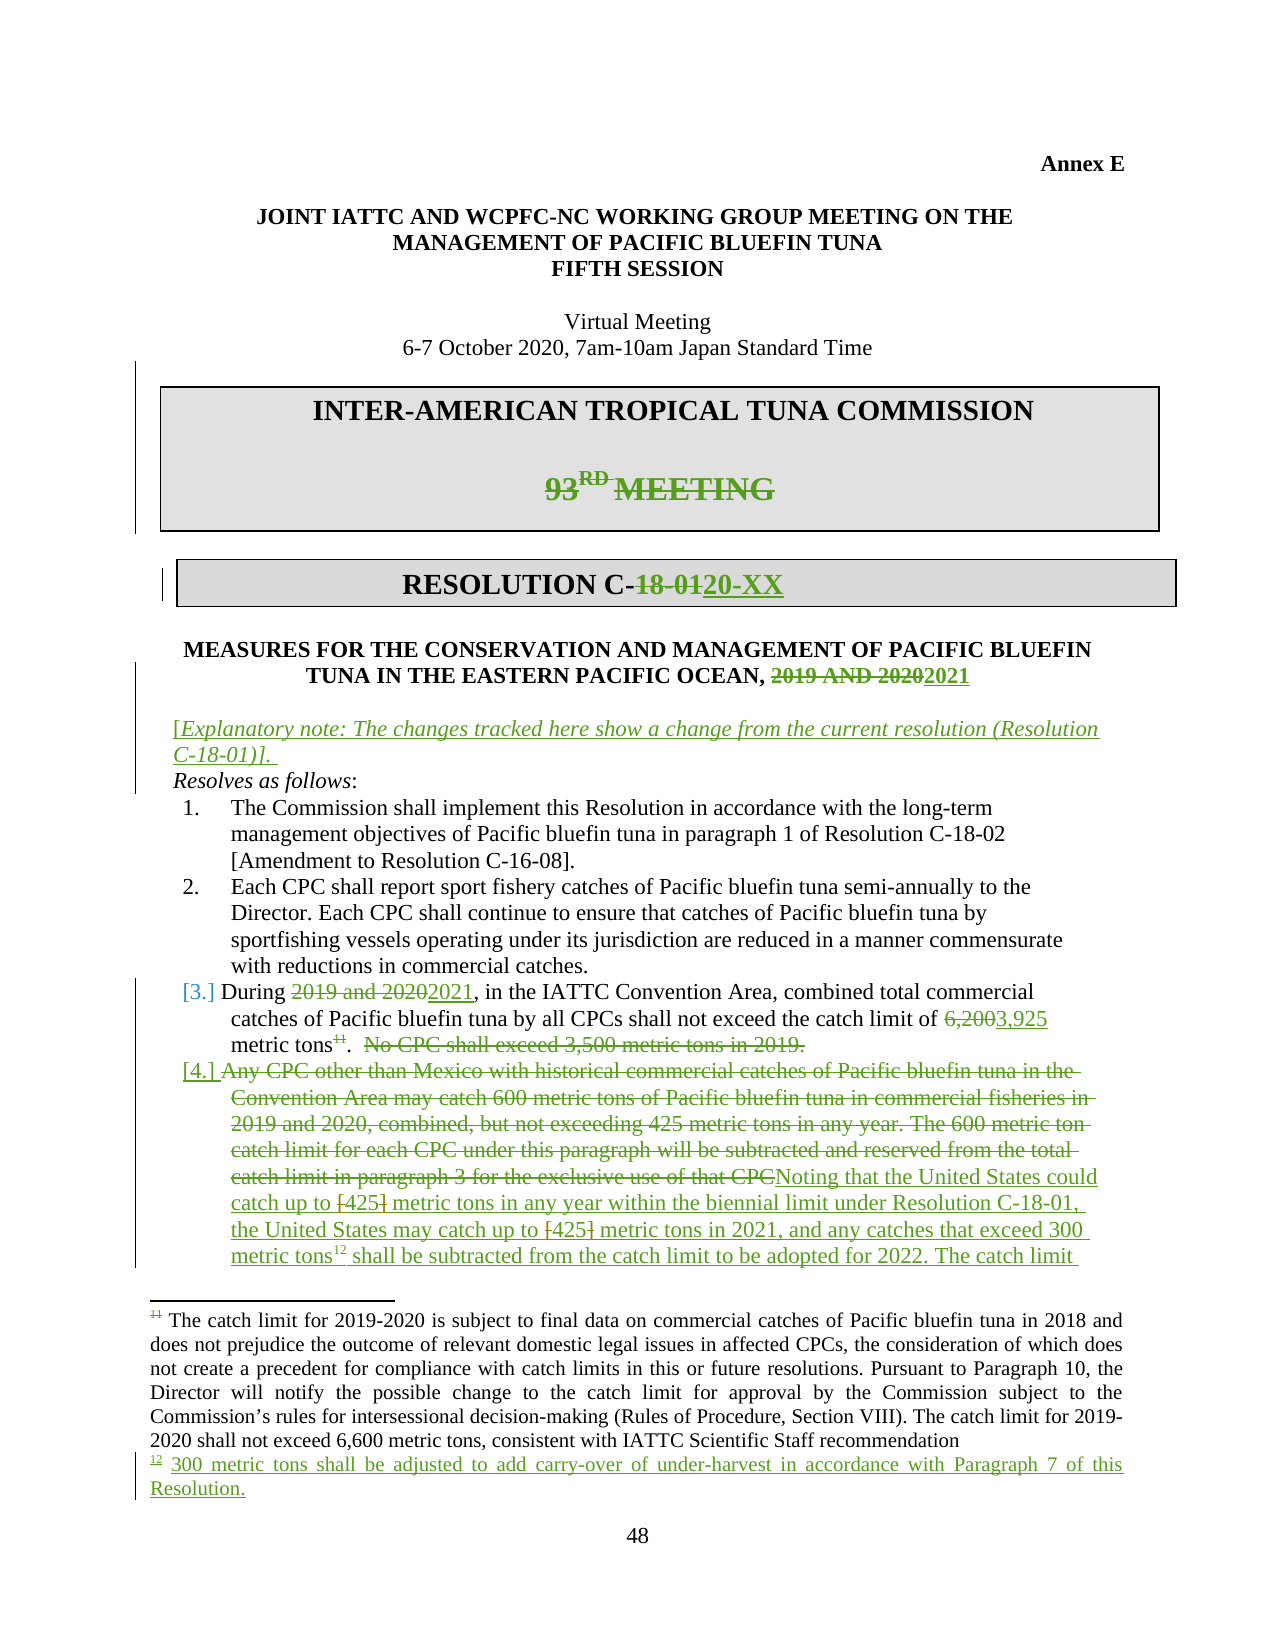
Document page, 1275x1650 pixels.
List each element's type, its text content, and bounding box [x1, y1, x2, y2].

text MEASURES FOR THE CONSERVATION AND MANAGEMENT OF PACIFIC BLUEFIN TUNA IN THE EASTERN PACIFIC OCEAN, [183, 636, 1092, 688]
text Resolves as follows: [173, 768, 1125, 794]
text Annex E [150, 150, 1125, 176]
text JOINT IATTC AND WCPFC-NC WORKING GROUP MEETING ON THE MANAGEMENT OF PACIFIC BLUEFIN TUNA [150, 203, 1125, 255]
list During , in the IATTC Convention Area, combined total commercial catches of Pacific bluefin tuna by all CPCs shall not exceed the catch limit of metric tons. [182, 978, 1103, 1057]
list . [182, 1057, 1103, 1268]
list The Commission shall implement this Resolution in accordance with the long-term management objectives of Pacific bluefin tuna in paragraph 1 of Resolution C-18-02 [Amendment to Resolution C-16-08]. [182, 794, 1103, 873]
text Virtual Meeting [150, 308, 1125, 334]
list Each CPC shall report sport fishery catches of Pacific bluefin tuna semi-annually to the Director. Each CPC shall continue to ensure that catches of Pacific bluefin tuna by sportfishing vessels operating under its jurisdiction are reduced in a manner commensurate with reductions in commercial catches. [182, 873, 1103, 978]
text FIFTH SESSION [150, 255, 1125, 282]
text 6-7 October 2020, 7am-10am Japan Standard Time [150, 334, 1125, 361]
